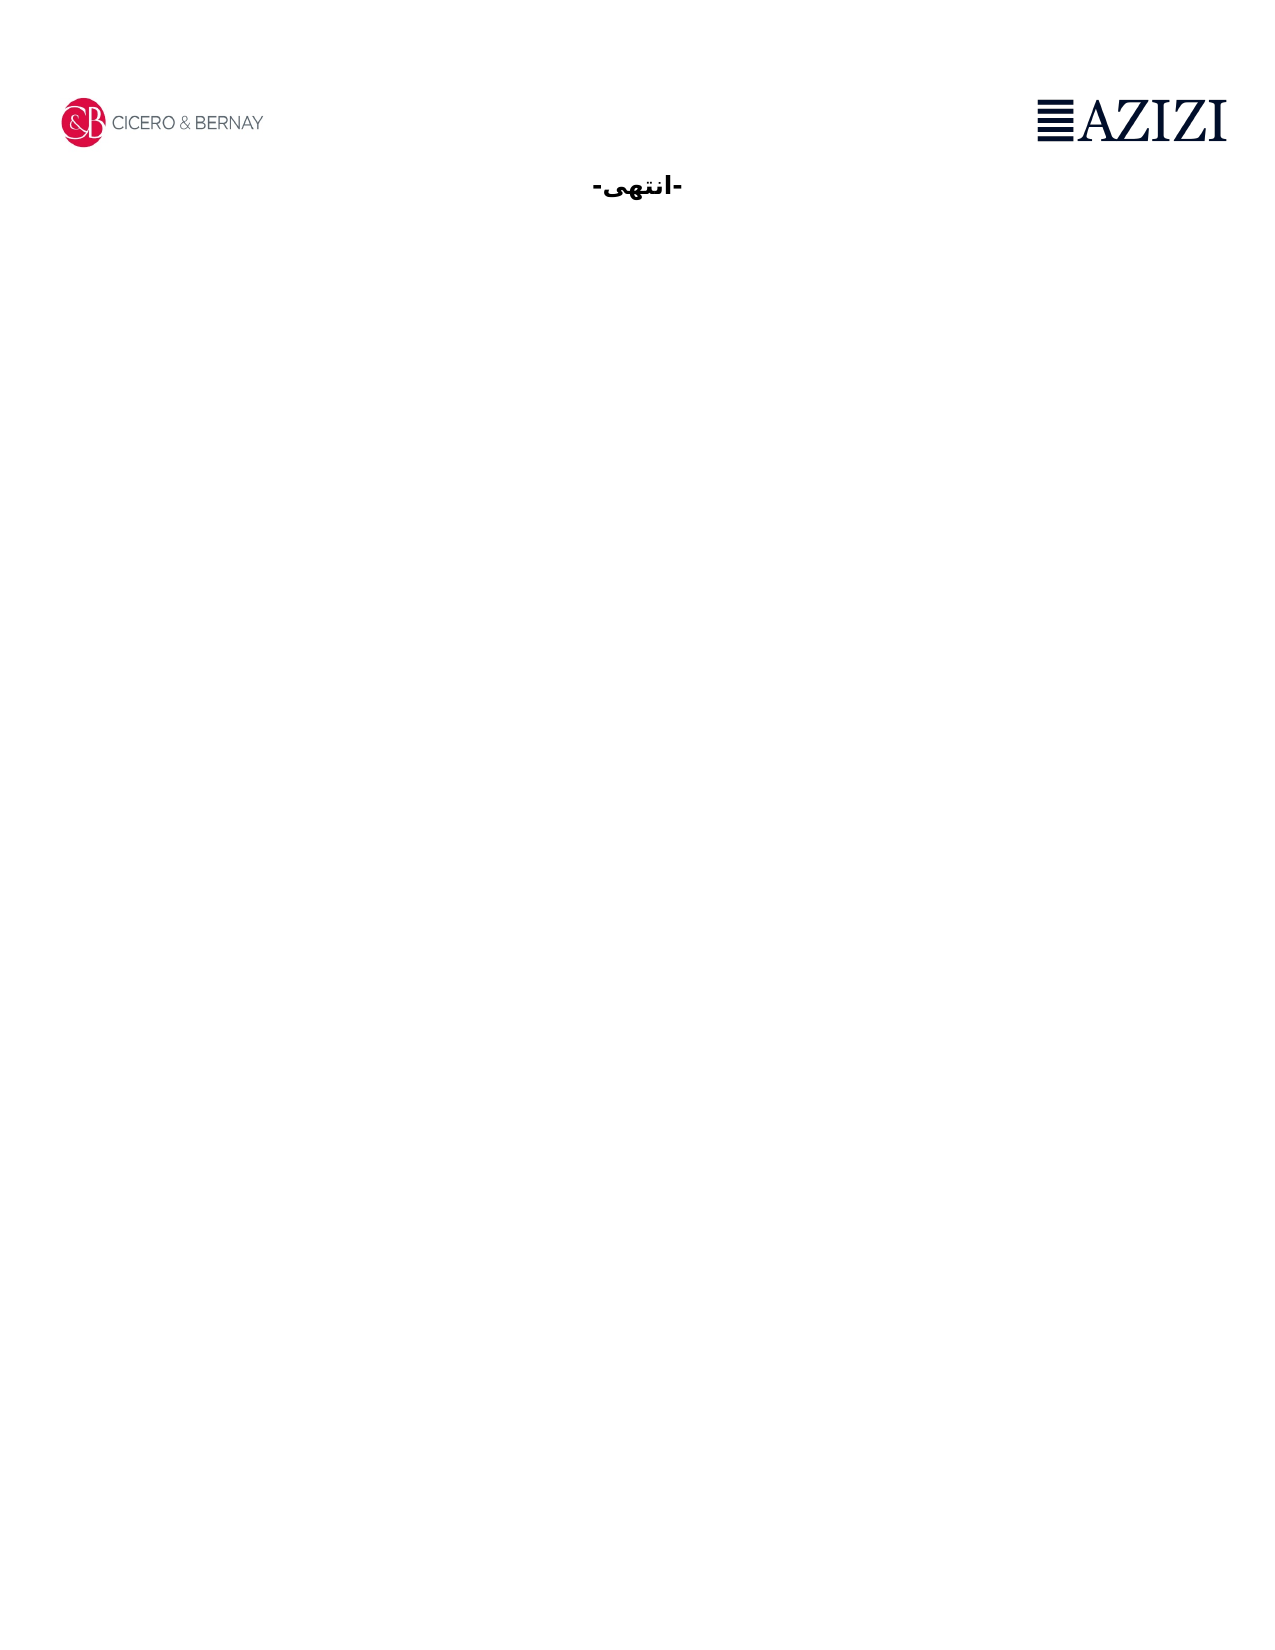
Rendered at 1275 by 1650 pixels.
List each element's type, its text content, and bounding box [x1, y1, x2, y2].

text -انتهى- [150, 150, 1125, 200]
picture [51, 90, 272, 157]
